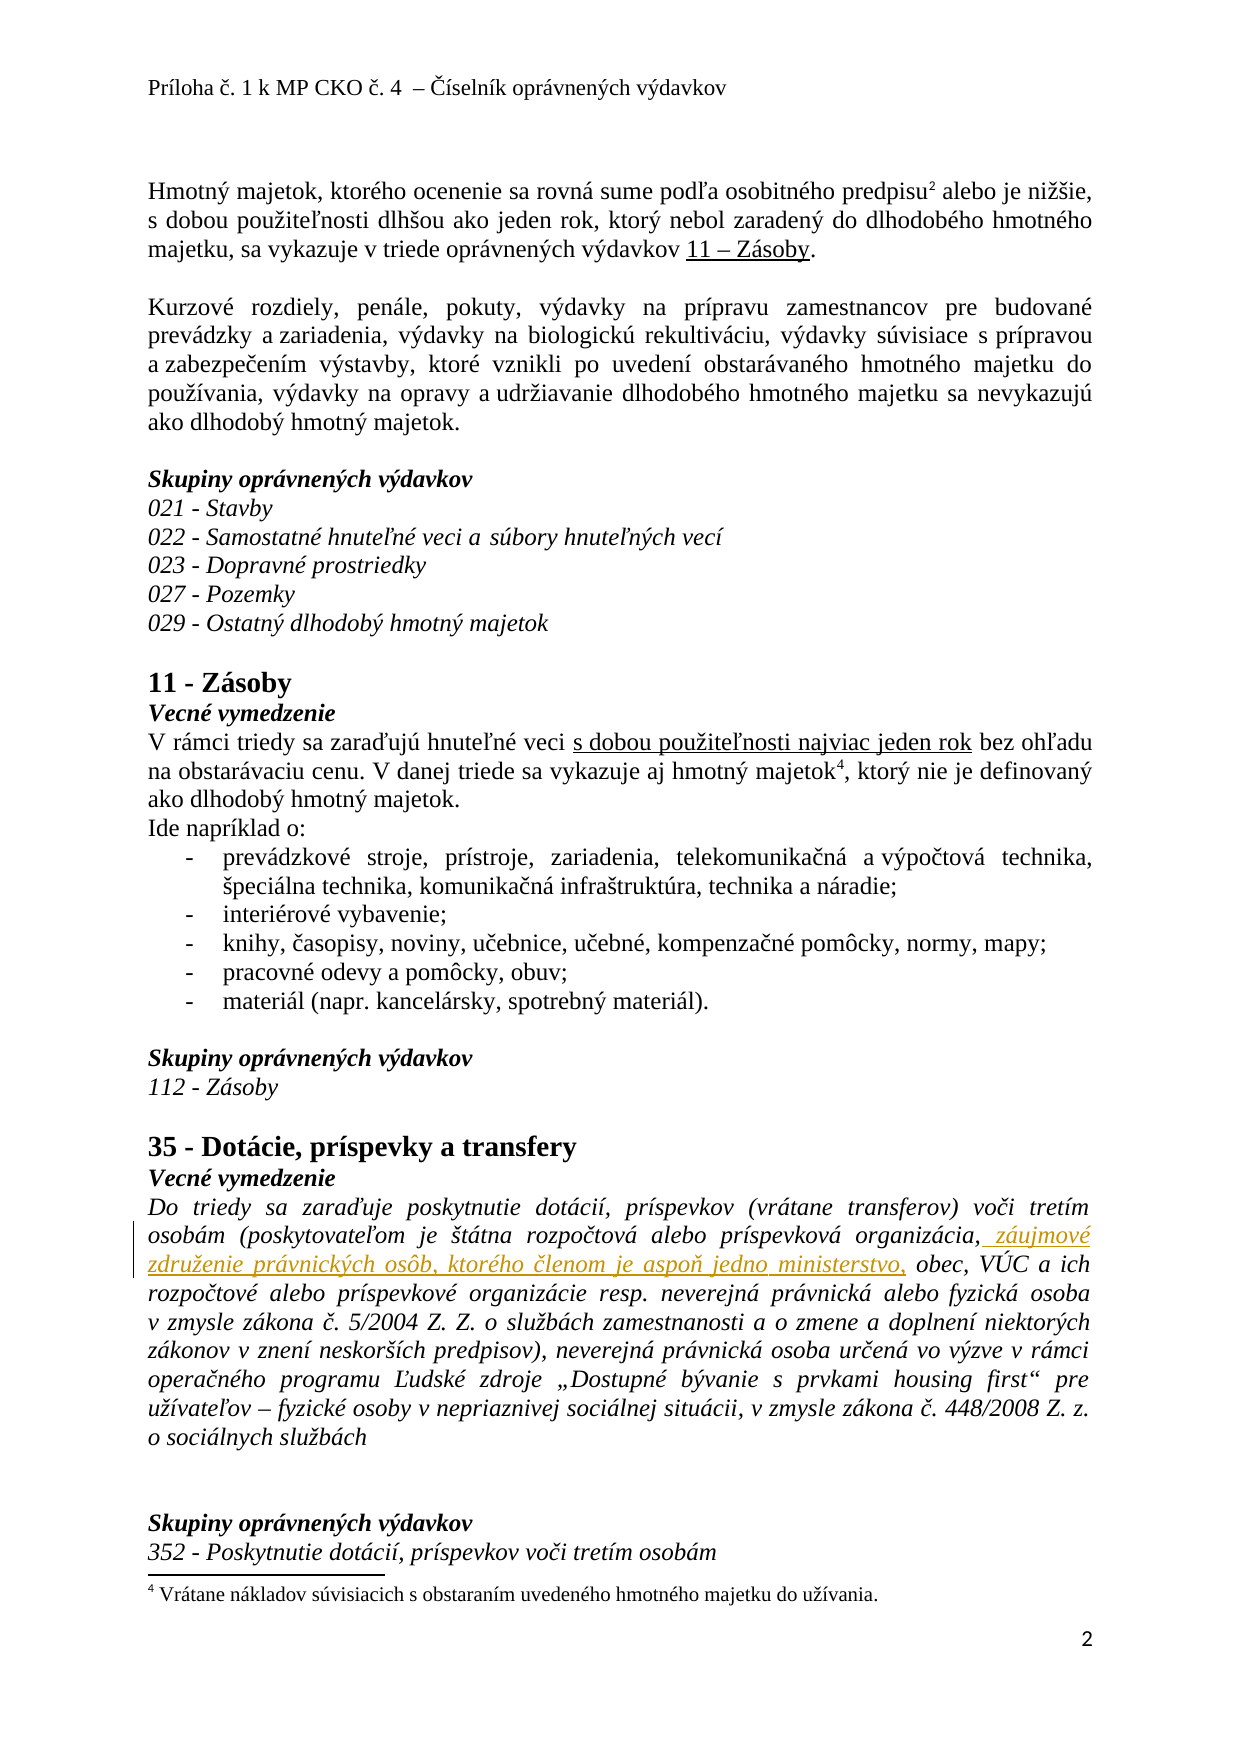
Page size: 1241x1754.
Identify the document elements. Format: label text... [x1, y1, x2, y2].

list prevádzkové stroje, prístroje, zariadenia, telekomunikačná a výpočtová technika, špeciálna technika, komunikačná infraštruktúra, technika a náradie; [185, 842, 1093, 899]
list interiérové vybavenie; [185, 899, 1093, 928]
text Ide napríklad o: [148, 813, 1093, 842]
text Vecné vymedzenie [148, 698, 1093, 727]
text 352 - Poskytnutie dotácií, príspevkov voči tretím osobám [148, 1537, 1093, 1566]
text Skupiny oprávnených výdavkov [148, 1043, 1093, 1072]
list pracovné odevy a pomôcky, obuv; [185, 957, 1093, 986]
text 029 - Ostatný dlhodobý hmotný majetok [148, 608, 1093, 637]
text 022 - Samostatné hnuteľné veci a súbory hnuteľných vecí [148, 522, 1093, 550]
text V rámci triedy sa zaraďujú hnuteľné veci s dobou použiteľnosti najviac jeden rok bez ohľadu na obstarávaciu cenu. V danej triede sa vykazuje aj hmotný majetok, ktorý nie je definovaný ako dlhodobý hmotný majetok. [148, 727, 1093, 813]
text Kurzové rozdiely, penále, pokuty, výdavky na prípravu zamestnancov pre budované prevádzky a zariadenia, výdavky na biologickú rekultiváciu, výdavky súvisiace s prípravou a zabezpečením výstavby, ktoré vznikli po uvedení obstarávaného hmotného majetku do používania, výdavky na opravy a udržiavanie dlhodobého hmotného majetku sa nevykazujú ako dlhodobý hmotný majetok. [148, 292, 1093, 435]
text 11 - Zásoby [148, 665, 1093, 698]
text Skupiny oprávnených výdavkov [148, 1508, 1093, 1537]
text 023 - Dopravné prostriedky [148, 550, 1093, 579]
text 112 - Zásoby [148, 1072, 1093, 1101]
list materiál (napr. kancelársky, spotrebný materiál). [185, 986, 1093, 1014]
list knihy, časopisy, noviny, učebnice, učebné, kompenzačné pomôcky, normy, mapy; [185, 928, 1093, 957]
text Hmotný majetok, ktorého ocenenie sa rovná sume podľa osobitného predpisu2 alebo je nižšie, s dobou použiteľnosti dlhšou ako jeden rok, ktorý nebol zaradený do dlhodobého hmotného majetku, sa vykazuje v triede oprávnených výdavkov 11 – Zásoby. [148, 176, 1093, 263]
text Do triedy sa zaraďuje poskytnutie dotácií, príspevkov (vrátane transferov) voči tretím osobám (poskytovateľom je štátna rozpočtová alebo príspevková organizácia, obec, VÚC a ich rozpočtové alebo príspevkové organizácie resp. neverejná právnická alebo fyzická osoba v zmysle zákona č. 5/2004 Z. Z. o službách zamestnanosti a o zmene a doplnení niektorých zákonov v znení neskorších predpisov), neverejná právnická osoba určená vo výzve v rámci operačného programu Ľudské zdroje „Dostupné bývanie s prvkami housing first“ pre užívateľov – fyzické osoby v nepriaznivej sociálnej situácii, v zmysle zákona č. 448/2008 Z. z. o sociálnych službách [148, 1192, 1093, 1451]
text 021 - Stavby [148, 493, 1093, 522]
text 027 - Pozemky [148, 579, 1093, 608]
text 35 - Dotácie, príspevky a transfery [148, 1129, 1093, 1163]
text Vecné vymedzenie [148, 1163, 1093, 1192]
text Skupiny oprávnených výdavkov [148, 464, 1093, 493]
